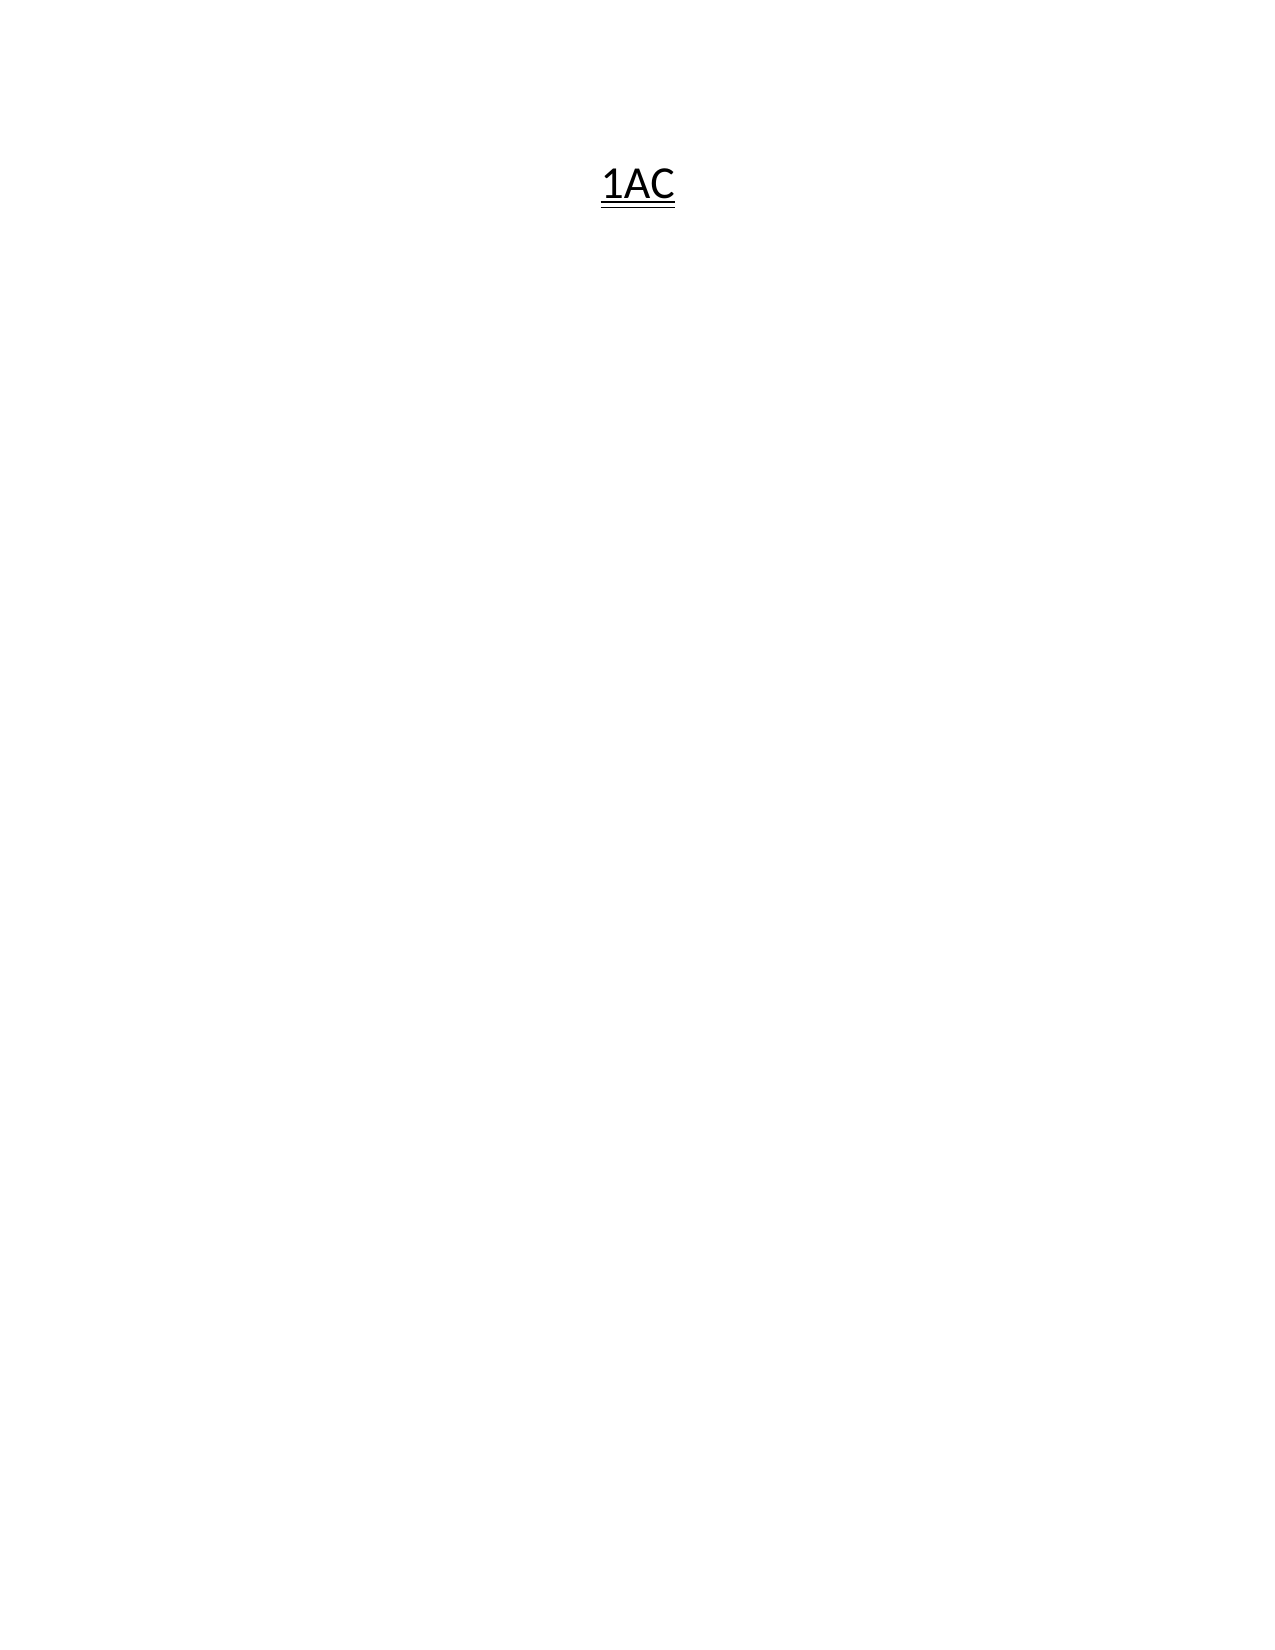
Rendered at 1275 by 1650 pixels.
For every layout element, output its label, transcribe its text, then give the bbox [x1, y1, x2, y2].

subtitle 1AC [150, 154, 1125, 210]
